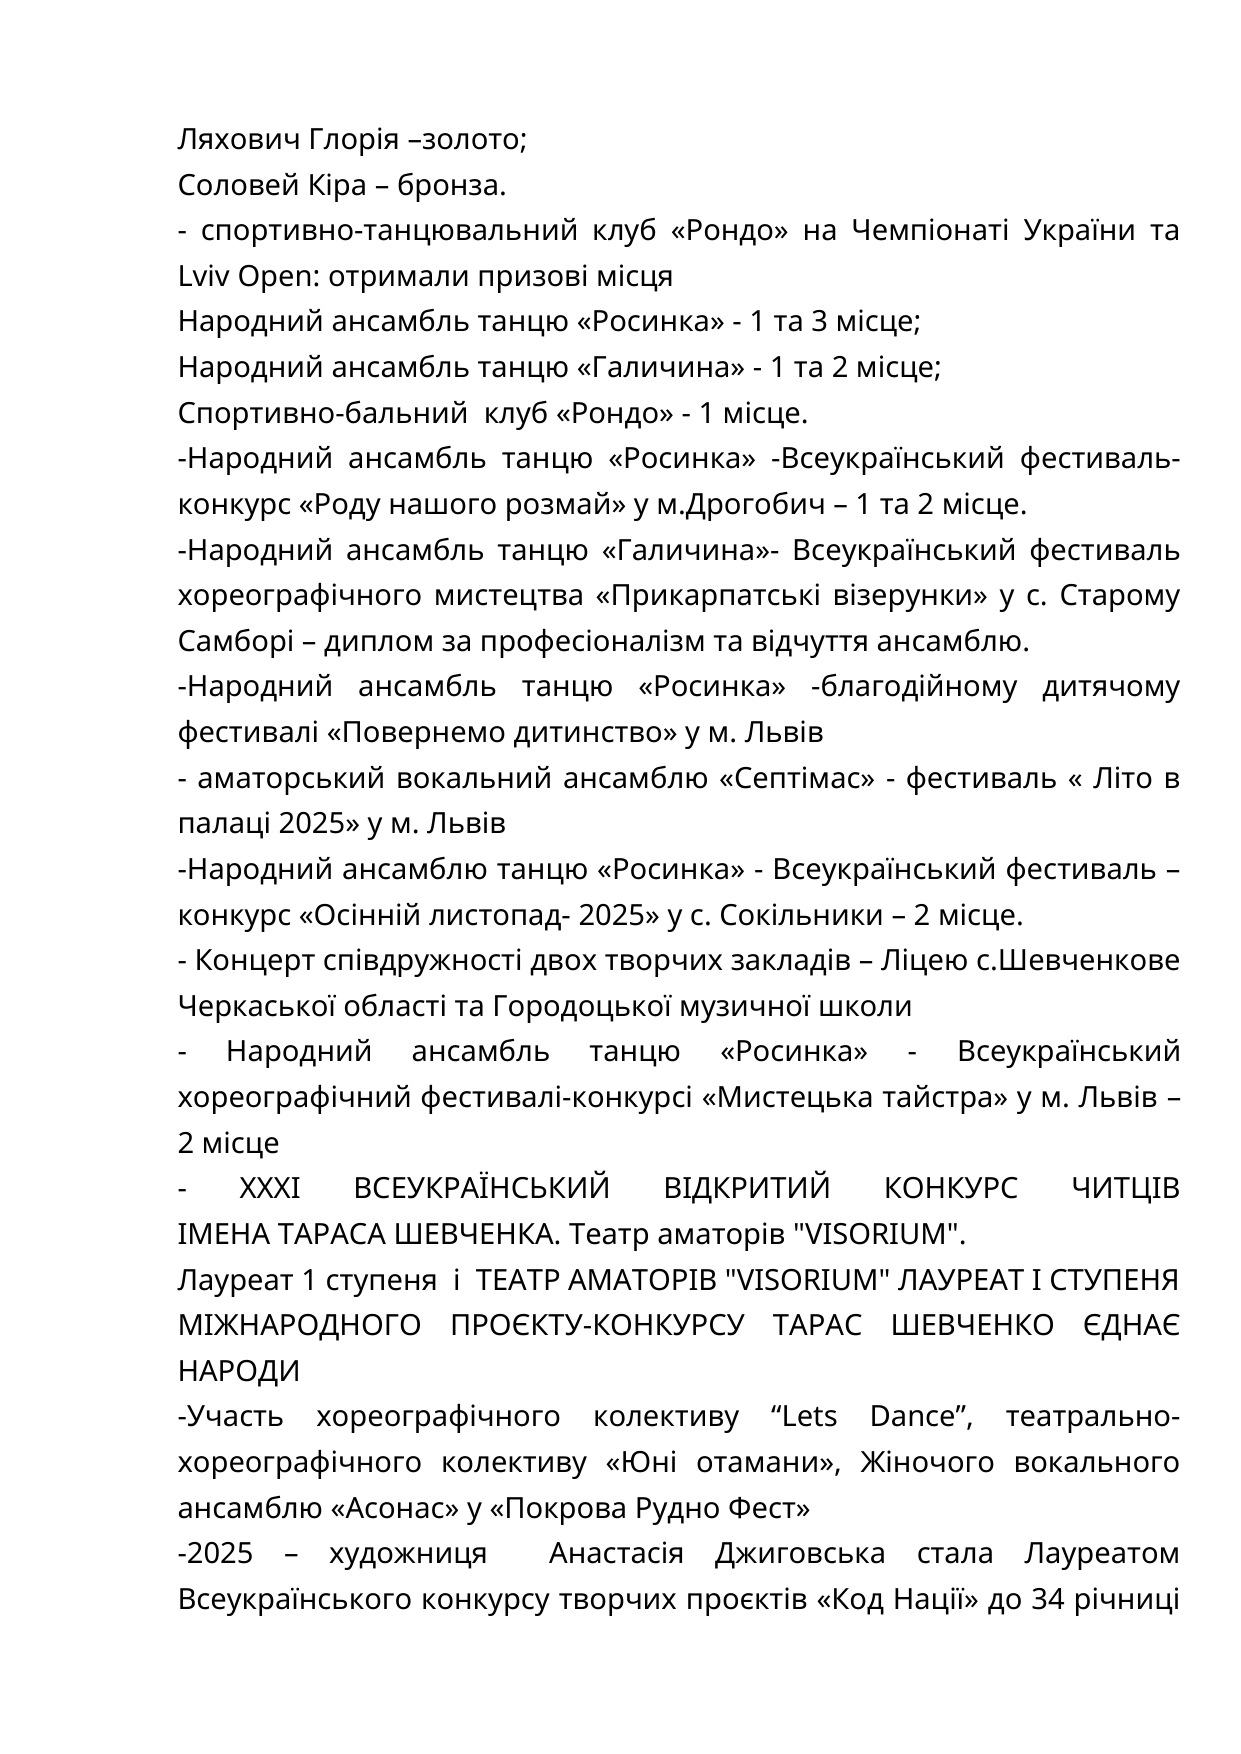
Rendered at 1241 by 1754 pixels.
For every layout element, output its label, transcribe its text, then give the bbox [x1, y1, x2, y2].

text Народний ансамбль танцю «Росинка» - 1 та 3 місце; [177, 301, 1181, 340]
text -Народний ансамблю танцю «Росинка» - Всеукраїнський фестиваль – конкурс «Осінній листопад- 2025» у с. Сокільники – 2 місце. [177, 848, 1181, 933]
text Лауреат 1 ступеня і ТЕАТР АМАТОРІВ "VISORIUM" ЛАУРЕАТ І СТУПЕНЯ МІЖНАРОДНОГО ПРОЄКТУ-КОНКУРСУ ТАРАС ШЕВЧЕНКО ЄДНАЄ НАРОДИ [177, 1259, 1181, 1390]
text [177, 1532, 1181, 1618]
text - Народний ансамбль танцю «Росинка» - Всеукраїнський хореографічний фестивалі-конкурсі «Мистецька тайстра» у м. Львів – 2 місце [177, 1031, 1181, 1162]
text -Народний ансамбль танцю «Галичина»- Всеукраїнський фестиваль хореографічного мистецтва «Прикарпатські візерунки» у с. Старому Самборі – диплом за професіоналізм та відчуття ансамблю. [177, 529, 1181, 660]
text - аматорський вокальний ансамблю «Септімас» - фестиваль « Літо в палаці 2025» у м. Львів [177, 757, 1181, 842]
text - спортивно-танцювальний клуб «Рондо» на Чемпіонаті України та Lviv Open: отримали призові місця [177, 209, 1181, 295]
text Соловей Кіра – бронза. [177, 164, 1181, 203]
text Спортивно-бальний клуб «Рондо» - 1 місце. [177, 392, 1181, 432]
text - Концерт співдружності двох творчих закладів – Ліцею с.Шевченкове Черкаської області та Городоцької музичної школи [177, 939, 1181, 1025]
text -Участь хореографічного колективу “Lets Dance”, театрально-хореографічного колективу «Юні отамани», Жіночого вокального ансамблю «Асонас» у «Покрова Рудно Фест» [177, 1396, 1181, 1527]
text - ХХХІ ВСЕУКРАЇНСЬКИЙ ВІДКРИТИЙ КОНКУРС ЧИТЦІВ ІМЕНА ТАРАСА ШЕВЧЕНКА. Театр аматорів "VISORIUM". [177, 1167, 1181, 1253]
text Ляхович Глорія –золото; [177, 118, 1181, 158]
text Народний ансамбль танцю «Галичина» - 1 та 2 місце; [177, 346, 1181, 386]
text -Народний ансамбль танцю «Росинка» -Всеукраїнський фестиваль- конкурс «Роду нашого розмай» у м.Дрогобич – 1 та 2 місце. [177, 437, 1181, 523]
text -Народний ансамбль танцю «Росинка» -благодійному дитячому фестивалі «Повернемо дитинство» у м. Львів [177, 666, 1181, 751]
